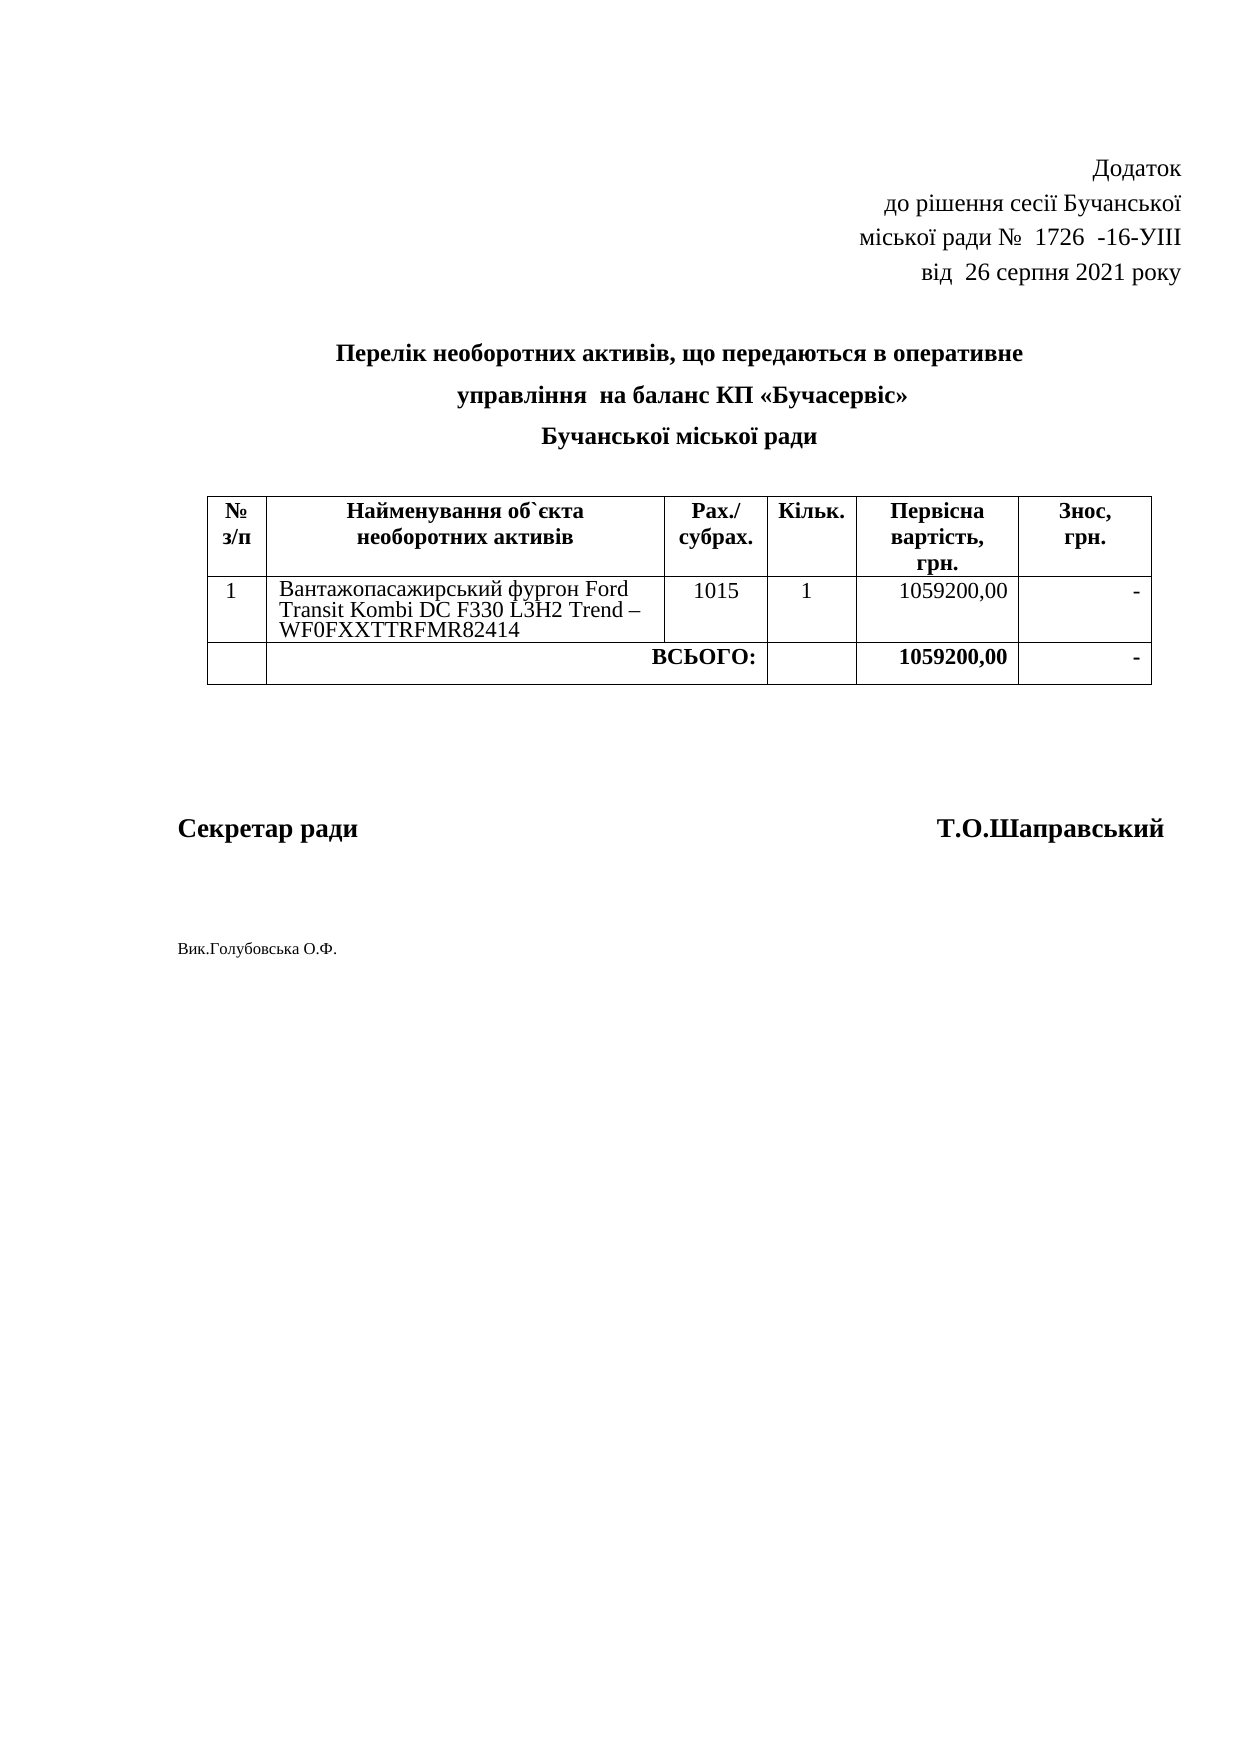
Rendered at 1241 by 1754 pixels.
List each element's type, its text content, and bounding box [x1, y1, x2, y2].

table_cell - [1019, 577, 1151, 642]
text Бучанської міської ради [177, 421, 1181, 450]
table_cell [208, 643, 266, 684]
table_header Кільк. [768, 497, 856, 576]
text Перелік необоротних активів, що передаються в оперативне [177, 338, 1181, 367]
table_header Найменування об`єкта необоротних активів [267, 497, 664, 576]
table_cell ВСЬОГО: [267, 643, 767, 684]
text управління на баланс КП «Бучасервіс» [177, 380, 1181, 408]
table_cell 1 [768, 577, 856, 642]
text міської ради № 1726 -16-УІІІ [177, 222, 1181, 251]
text до рішення сесії Бучанської [177, 188, 1181, 217]
table_cell 1 [208, 577, 266, 642]
table_cell - [1019, 643, 1151, 684]
table_cell [768, 643, 856, 684]
text Вик.Голубовська О.Ф. [177, 939, 1181, 958]
table_cell Вантажопасажирський фургон Ford Transit Kombi DC F330 L3H2 Trend – WF0FXXTTRFMR82414 [267, 577, 664, 642]
text Секретар ради Т.О.Шаправський [177, 812, 1181, 843]
table_header Знос, грн. [1019, 497, 1151, 576]
text Додаток [177, 153, 1181, 182]
table_cell 1059200,00 [857, 643, 1018, 684]
table_header Рах./ субрах. [665, 497, 767, 576]
table_header Первісна вартість, грн. [857, 497, 1018, 576]
table_header № з/п [208, 497, 266, 576]
table_cell 1015 [665, 577, 767, 642]
text від 26 серпня 2021 року [177, 257, 1181, 286]
table_cell 1059200,00 [857, 577, 1018, 642]
